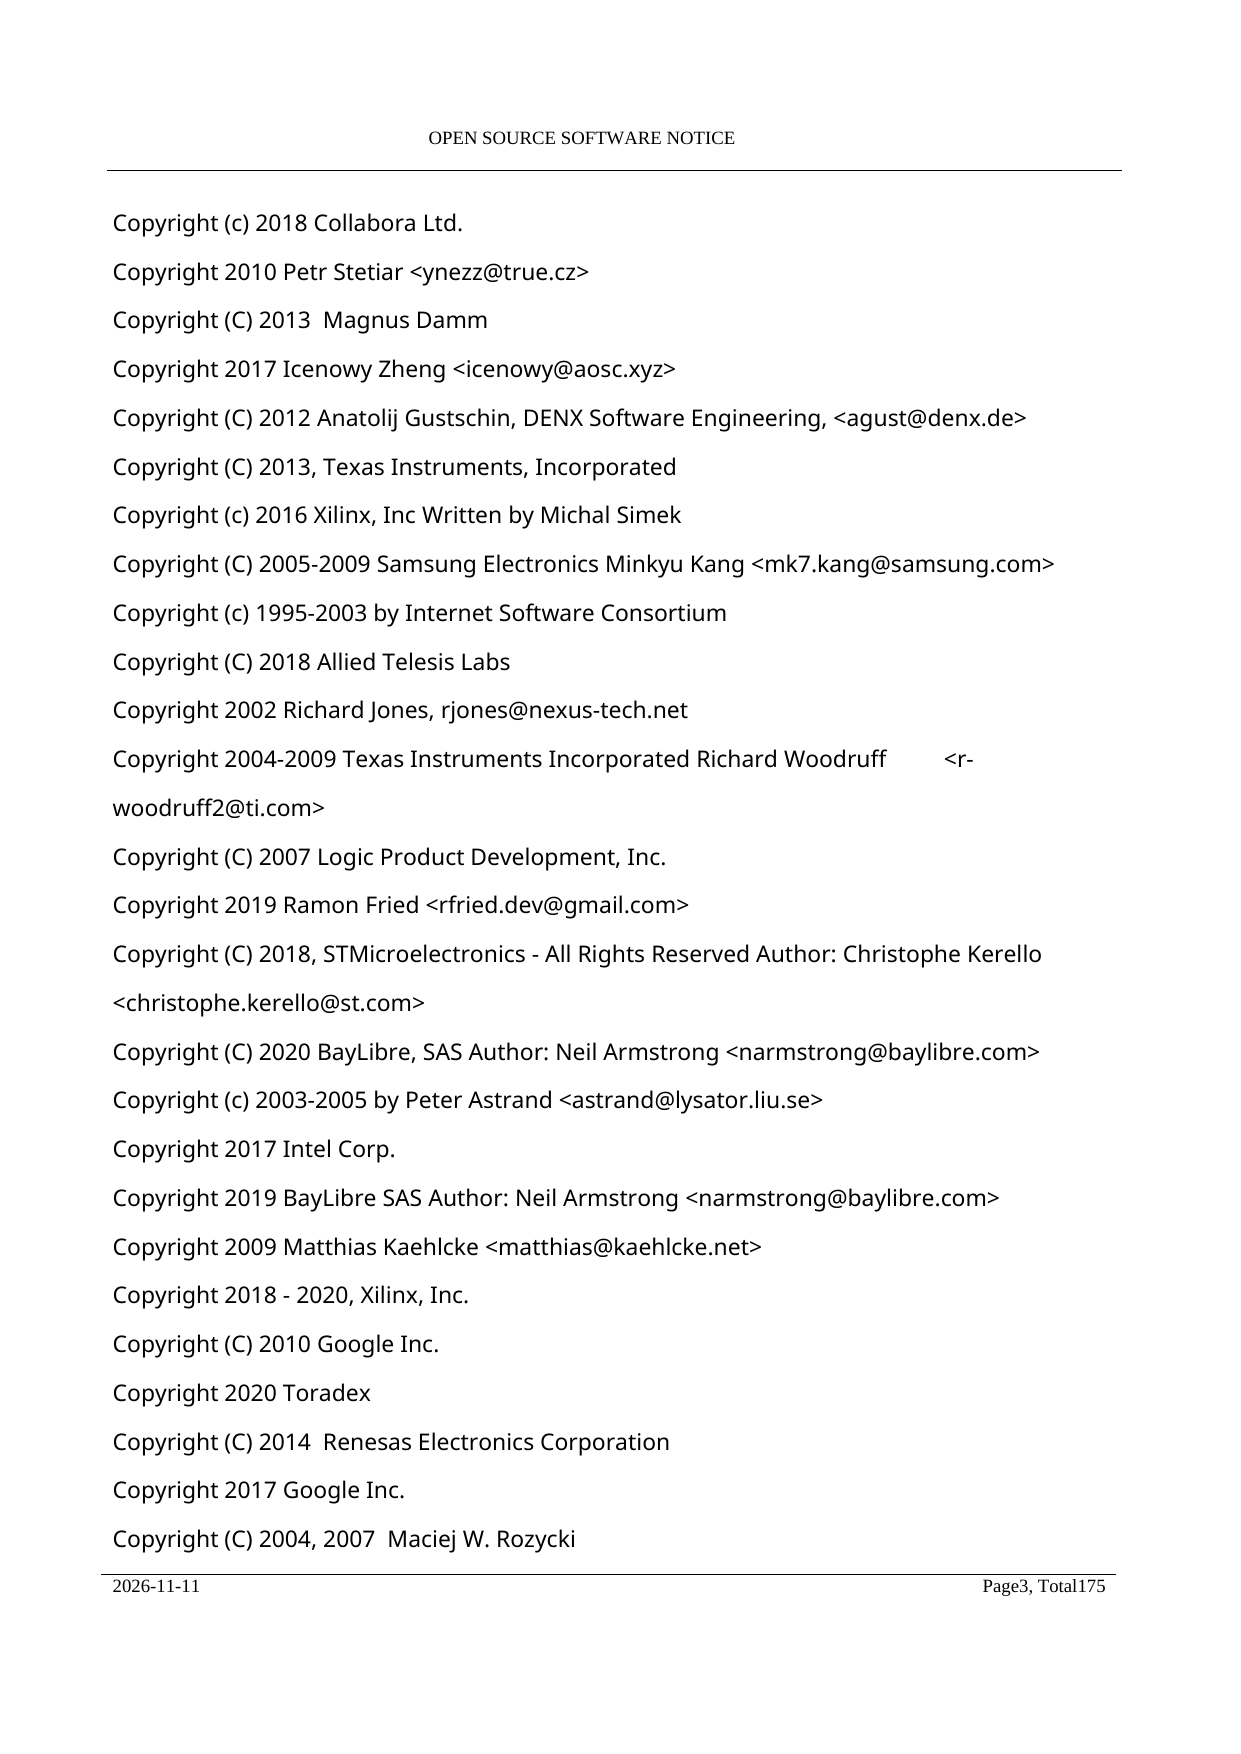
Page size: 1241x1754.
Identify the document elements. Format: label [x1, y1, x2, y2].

text [112, 206, 1128, 1555]
